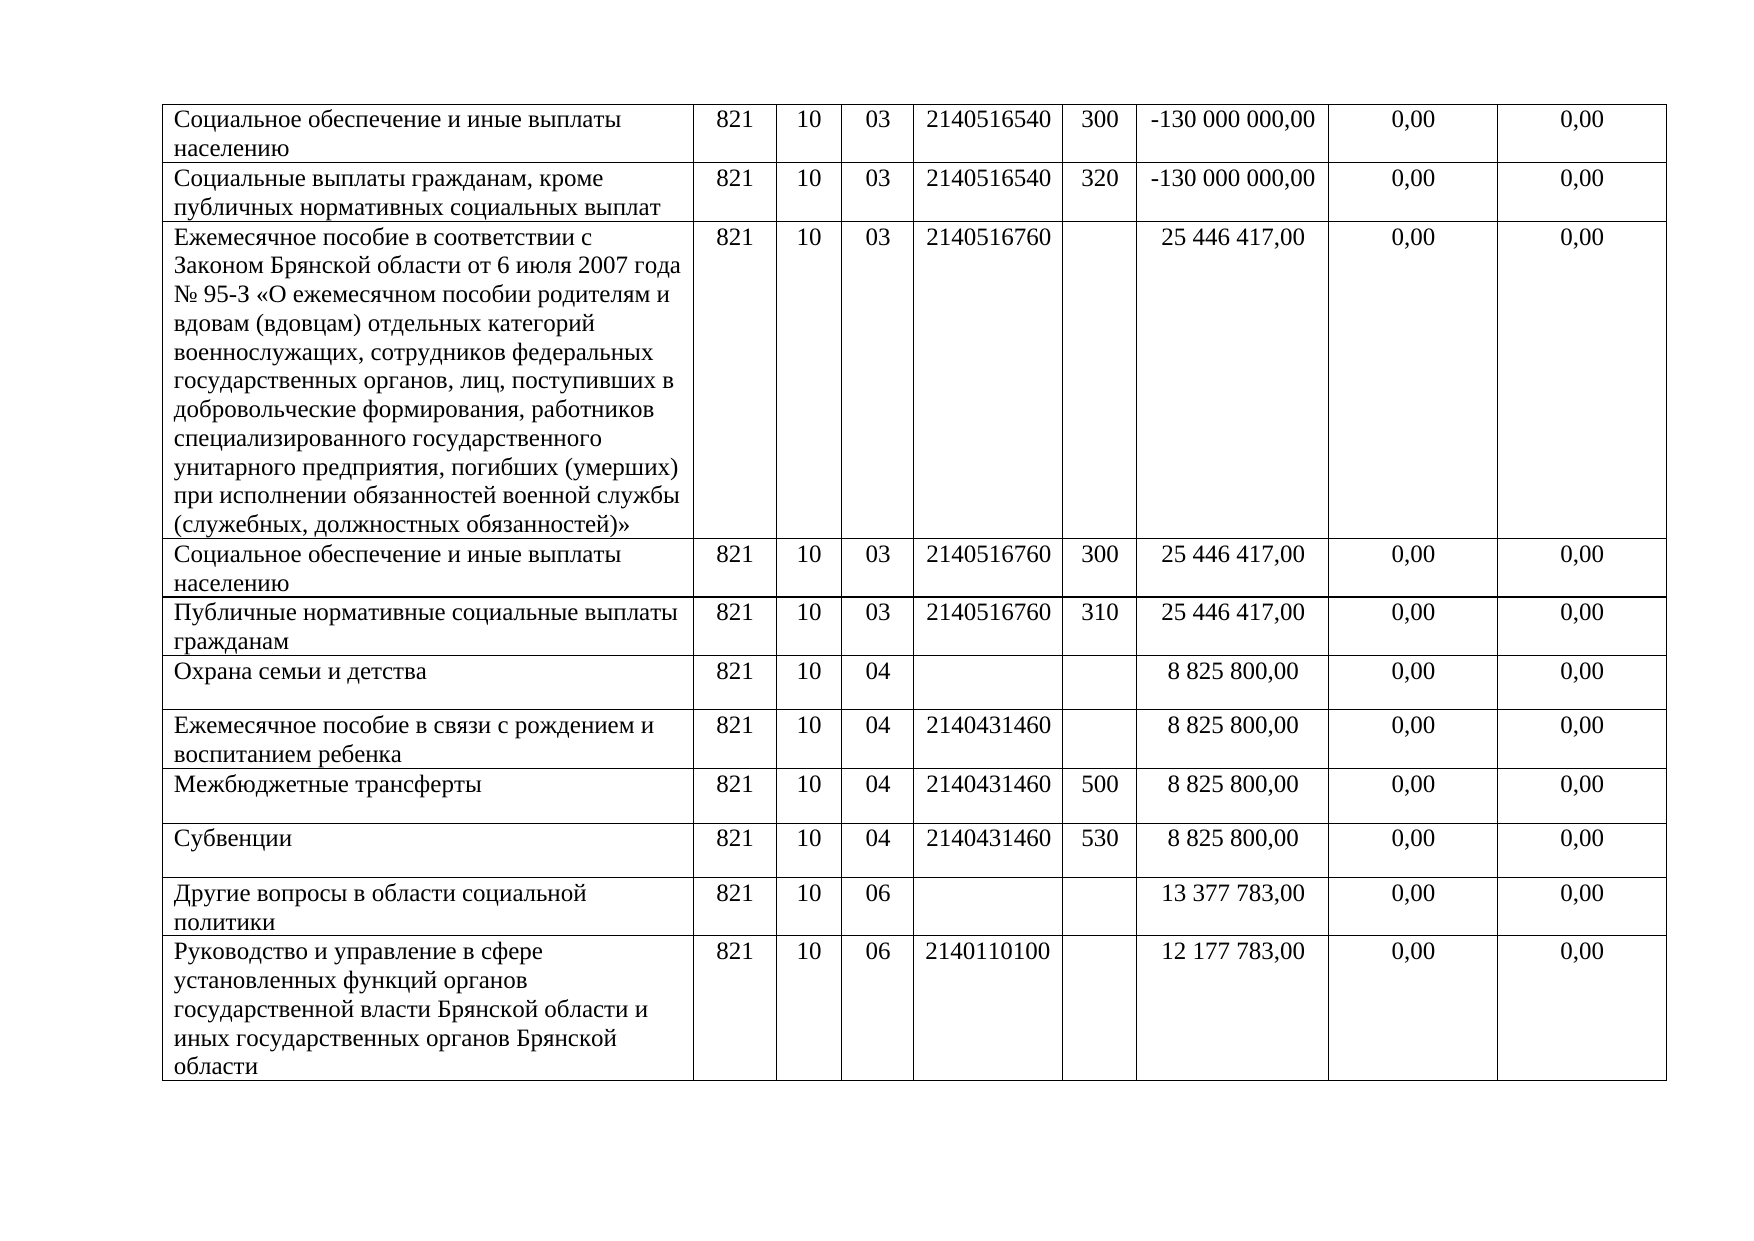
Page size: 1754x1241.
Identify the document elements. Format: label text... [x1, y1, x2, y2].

table_cell 25 446 417,00 [1137, 539, 1328, 596]
table_cell 300 [1063, 105, 1136, 162]
table_cell 821 [694, 656, 776, 709]
table_cell 2140431460 [914, 710, 1062, 768]
table_cell [1063, 710, 1136, 768]
table_cell 8 825 800,00 [1137, 769, 1328, 822]
table_cell 2140516760 [914, 598, 1062, 655]
table_cell 0,00 [1498, 824, 1666, 877]
table_cell 0,00 [1329, 769, 1497, 822]
table_cell 0,00 [1329, 824, 1497, 877]
table_cell 2140110100 [914, 936, 1062, 1080]
table_cell 821 [694, 598, 776, 655]
table_cell 25 446 417,00 [1137, 222, 1328, 538]
table_cell 2140516760 [914, 539, 1062, 596]
table_cell 0,00 [1329, 878, 1497, 935]
table_cell 10 [777, 769, 841, 822]
table_cell [914, 656, 1062, 709]
table_cell Ежемесячное пособие в соответствии с Законом Брянской области от 6 июля 2007 года № 95-З «О ежемесячном пособии родителям и вдовам (вдовцам) отдельных категорий военнослужащих, сотрудников федеральных государственных органов, лиц, поступивших в добровольческие формирования, работников специализированного государственного унитарного предприятия, погибших (умерших) при исполнении обязанностей военной службы (служебных, должностных обязанностей)» [163, 222, 693, 538]
table_cell 10 [777, 710, 841, 768]
table_cell 10 [777, 105, 841, 162]
table_cell [1063, 222, 1136, 538]
table_cell Межбюджетные трансферты [163, 769, 693, 822]
table_cell 0,00 [1498, 539, 1666, 596]
table_cell 821 [694, 824, 776, 877]
table_cell 0,00 [1329, 163, 1497, 221]
table_cell 04 [842, 769, 913, 822]
table_cell 300 [1063, 539, 1136, 596]
table_cell 0,00 [1498, 936, 1666, 1080]
table_cell Публичные нормативные социальные выплаты гражданам [163, 598, 693, 655]
table_cell 0,00 [1498, 878, 1666, 935]
table_cell 10 [777, 539, 841, 596]
table_cell -130 000 000,00 [1137, 105, 1328, 162]
table_cell 06 [842, 878, 913, 935]
table_cell 03 [842, 598, 913, 655]
table_cell [1063, 936, 1136, 1080]
table_cell 821 [694, 222, 776, 538]
table_cell 0,00 [1498, 769, 1666, 822]
table_cell Социальное обеспечение и иные выплаты населению [163, 539, 693, 596]
table_cell 821 [694, 936, 776, 1080]
table_cell 821 [694, 105, 776, 162]
table_cell Руководство и управление в сфере установленных функций органов государственной власти Брянской области и иных государственных органов Брянской области [163, 936, 693, 1080]
table_cell 0,00 [1498, 656, 1666, 709]
table_cell 0,00 [1329, 539, 1497, 596]
table_cell 12 177 783,00 [1137, 936, 1328, 1080]
table_cell 0,00 [1329, 598, 1497, 655]
table_cell 10 [777, 878, 841, 935]
table_cell [1063, 656, 1136, 709]
table_cell 8 825 800,00 [1137, 710, 1328, 768]
table_cell 821 [694, 769, 776, 822]
table_cell 2140516760 [914, 222, 1062, 538]
table_cell 0,00 [1498, 163, 1666, 221]
table_cell 25 446 417,00 [1137, 598, 1328, 655]
table_cell 03 [842, 539, 913, 596]
table_cell Субвенции [163, 824, 693, 877]
table_cell 10 [777, 656, 841, 709]
table_cell 0,00 [1329, 656, 1497, 709]
table_cell 03 [842, 163, 913, 221]
table_cell 10 [777, 598, 841, 655]
table_cell 04 [842, 710, 913, 768]
table_cell 10 [777, 163, 841, 221]
table_cell 13 377 783,00 [1137, 878, 1328, 935]
table_cell 04 [842, 824, 913, 877]
table_cell 2140431460 [914, 769, 1062, 822]
table_cell -130 000 000,00 [1137, 163, 1328, 221]
table_cell 0,00 [1498, 710, 1666, 768]
table_cell 03 [842, 222, 913, 538]
table_cell 06 [842, 936, 913, 1080]
table_cell 10 [777, 824, 841, 877]
table_cell 0,00 [1329, 105, 1497, 162]
table_cell 0,00 [1329, 710, 1497, 768]
table_cell 0,00 [1498, 598, 1666, 655]
table_cell 530 [1063, 824, 1136, 877]
table_cell 2140431460 [914, 824, 1062, 877]
table_cell 0,00 [1329, 936, 1497, 1080]
table_cell 0,00 [1498, 222, 1666, 538]
table_cell 500 [1063, 769, 1136, 822]
table_cell 03 [842, 105, 913, 162]
table_cell 10 [777, 222, 841, 538]
table_cell 0,00 [1329, 222, 1497, 538]
table_cell 821 [694, 539, 776, 596]
table_cell 310 [1063, 598, 1136, 655]
table_cell Социальное обеспечение и иные выплаты населению [163, 105, 693, 162]
table_cell [914, 878, 1062, 935]
table_cell 821 [694, 878, 776, 935]
table_cell Социальные выплаты гражданам, кроме публичных нормативных социальных выплат [163, 163, 693, 221]
table_cell 8 825 800,00 [1137, 824, 1328, 877]
table_cell [1063, 878, 1136, 935]
table_cell Ежемесячное пособие в связи с рождением и воспитанием ребенка [163, 710, 693, 768]
table_cell 320 [1063, 163, 1136, 221]
table_cell Другие вопросы в области социальной политики [163, 878, 693, 935]
table_cell Охрана семьи и детства [163, 656, 693, 709]
table_cell 8 825 800,00 [1137, 656, 1328, 709]
table_cell 0,00 [1498, 105, 1666, 162]
table_cell 2140516540 [914, 163, 1062, 221]
table_cell 10 [777, 936, 841, 1080]
table_cell 821 [694, 163, 776, 221]
table_cell 04 [842, 656, 913, 709]
table_cell 821 [694, 710, 776, 768]
table_cell 2140516540 [914, 105, 1062, 162]
